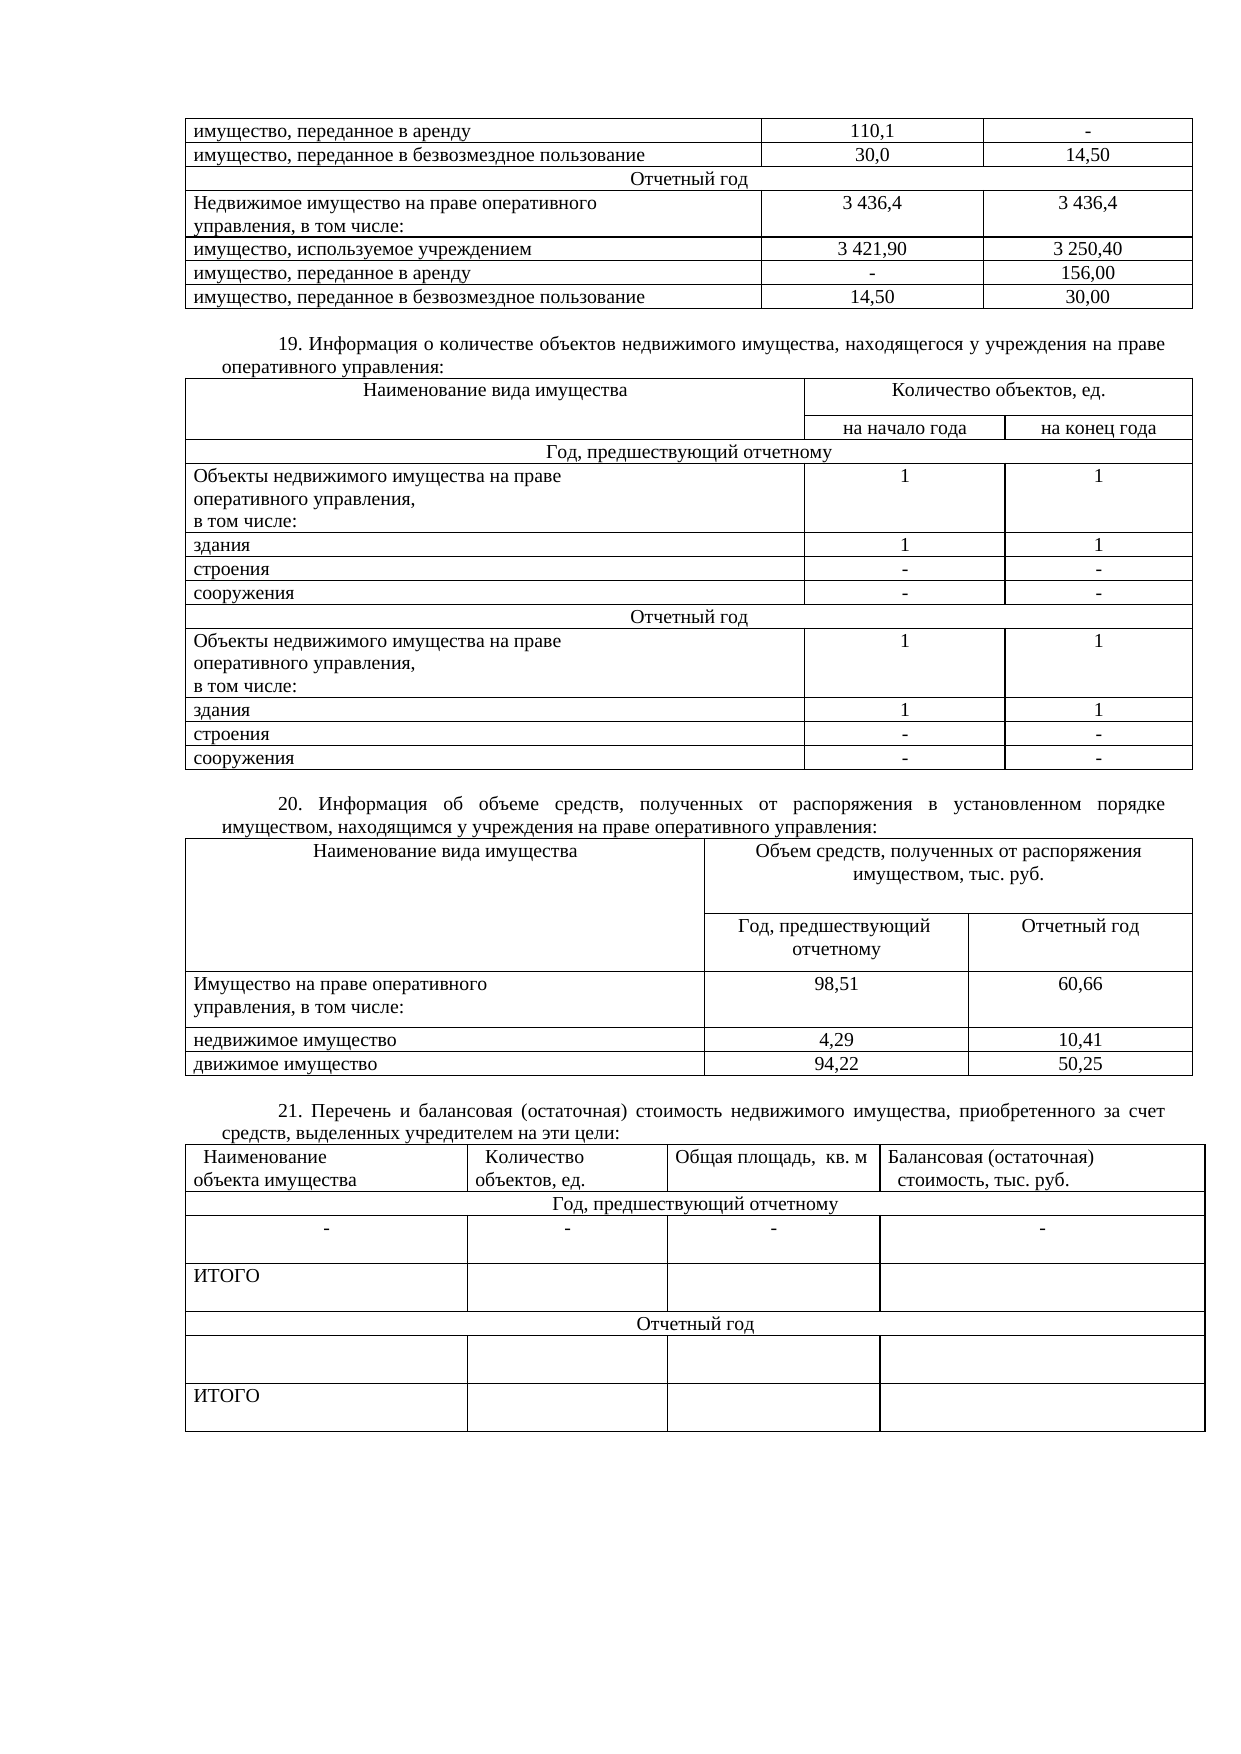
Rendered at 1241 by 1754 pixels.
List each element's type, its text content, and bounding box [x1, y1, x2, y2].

table_cell 3 436,4 [762, 191, 983, 236]
table_header Количество объектов, ед. [468, 1145, 667, 1191]
table_cell имущество, переданное в аренду [186, 261, 761, 284]
table_cell имущество, переданное в аренду [186, 119, 761, 142]
table_header Наименование вида имущества [186, 379, 804, 439]
table_cell - [805, 722, 1004, 745]
table_header Количество объектов, ед. [805, 379, 1192, 415]
table_cell - [881, 1216, 1204, 1263]
table_cell имущество, переданное в безвозмездное пользование [186, 143, 761, 166]
table_cell строения [186, 722, 804, 745]
table_cell 110,1 [762, 119, 983, 142]
text 21. Перечень и балансовая (остаточная) стоимость недвижимого имущества, приобретенного за счет средств, выделенных учредителем на эти цели: [222, 1098, 1167, 1144]
table_cell 1 [805, 698, 1004, 721]
table_cell - [984, 119, 1192, 142]
table_cell [468, 1264, 667, 1311]
table_cell 30,00 [984, 285, 1192, 308]
table_cell [668, 1336, 879, 1383]
table_header Общая площадь, кв. м [668, 1145, 879, 1191]
table_cell Объекты недвижимого имущества на праве оперативного управления, в том числе: [186, 629, 804, 697]
table_cell здания [186, 698, 804, 721]
table_cell на конец года [1006, 416, 1192, 439]
table_cell Год, предшествующий отчетному [705, 914, 968, 971]
table_cell имущество, используемое учреждением [186, 238, 761, 260]
table_cell 1 [1006, 698, 1192, 721]
table_cell 1 [1006, 629, 1192, 697]
table_header Наименование объекта имущества [186, 1145, 467, 1191]
table_header Балансовая (остаточная) стоимость, тыс. руб. [881, 1145, 1204, 1191]
table_cell 3 436,4 [984, 191, 1192, 236]
table_cell 156,00 [984, 261, 1192, 284]
table_cell 1 [1006, 464, 1192, 532]
table_cell движимое имущество [186, 1052, 704, 1075]
table_cell 1 [805, 533, 1004, 556]
table_cell Отчетный год [186, 167, 1192, 190]
table_cell - [805, 557, 1004, 580]
table_cell строения [186, 557, 804, 580]
table_cell 94,22 [705, 1052, 968, 1075]
table_cell Имущество на праве оперативного управления, в том числе: [186, 972, 704, 1027]
table_cell 4,29 [705, 1028, 968, 1051]
table_cell - [805, 581, 1004, 604]
table_cell 3 250,40 [984, 238, 1192, 260]
table_cell имущество, переданное в безвозмездное пользование [186, 285, 761, 308]
table_header Наименование вида имущества [186, 839, 704, 971]
table_cell сооружения [186, 581, 804, 604]
table_cell Отчетный год [186, 605, 1192, 627]
table_cell ИТОГО [186, 1384, 467, 1431]
table_cell ИТОГО [186, 1264, 467, 1311]
table_cell - [668, 1216, 879, 1263]
table_cell недвижимое имущество [186, 1028, 704, 1051]
table_cell Объекты недвижимого имущества на праве оперативного управления, в том числе: [186, 464, 804, 532]
table_cell Отчетный год [969, 914, 1192, 971]
table_cell - [762, 261, 983, 284]
table_cell [186, 1336, 467, 1383]
table_cell Год, предшествующий отчетному [186, 1192, 1204, 1215]
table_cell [186, 191, 761, 236]
table_cell 1 [805, 629, 1004, 697]
table_cell Отчетный год [186, 1312, 1204, 1335]
table_cell [881, 1384, 1204, 1431]
table_cell 14,50 [762, 285, 983, 308]
table_cell 1 [805, 464, 1004, 532]
table_cell [468, 1384, 667, 1431]
table_cell здания [186, 533, 804, 556]
table_cell - [1006, 722, 1192, 745]
table_header Объем средств, полученных от распоряжения имуществом, тыс. руб. [705, 839, 1192, 913]
table_cell [468, 1336, 667, 1383]
table_cell [881, 1336, 1204, 1383]
table_cell 50,25 [969, 1052, 1192, 1075]
table_cell 10,41 [969, 1028, 1192, 1051]
table_cell [668, 1384, 879, 1431]
table_cell на начало года [805, 416, 1004, 439]
table_cell - [1006, 746, 1192, 768]
table_cell 1 [1006, 533, 1192, 556]
table_cell - [805, 746, 1004, 768]
table_cell 98,51 [705, 972, 968, 1027]
table_cell - [468, 1216, 667, 1263]
table_cell Год, предшествующий отчетному [186, 440, 1192, 463]
text 19. Информация о количестве объектов недвижимого имущества, находящегося у учреждения на праве оперативного управления: [222, 332, 1167, 377]
text 20. Информация об объеме средств, полученных от распоряжения в установленном порядке имуществом, находящимся у учреждения на праве оперативного управления: [222, 792, 1167, 838]
table_cell 30,0 [762, 143, 983, 166]
table_cell сооружения [186, 746, 804, 768]
table_cell - [186, 1216, 467, 1263]
table_cell [668, 1264, 879, 1311]
table_cell 14,50 [984, 143, 1192, 166]
table_cell 60,66 [969, 972, 1192, 1027]
table_cell - [1006, 581, 1192, 604]
table_cell [881, 1264, 1204, 1311]
table_cell 3 421,90 [762, 238, 983, 260]
table_cell - [1006, 557, 1192, 580]
